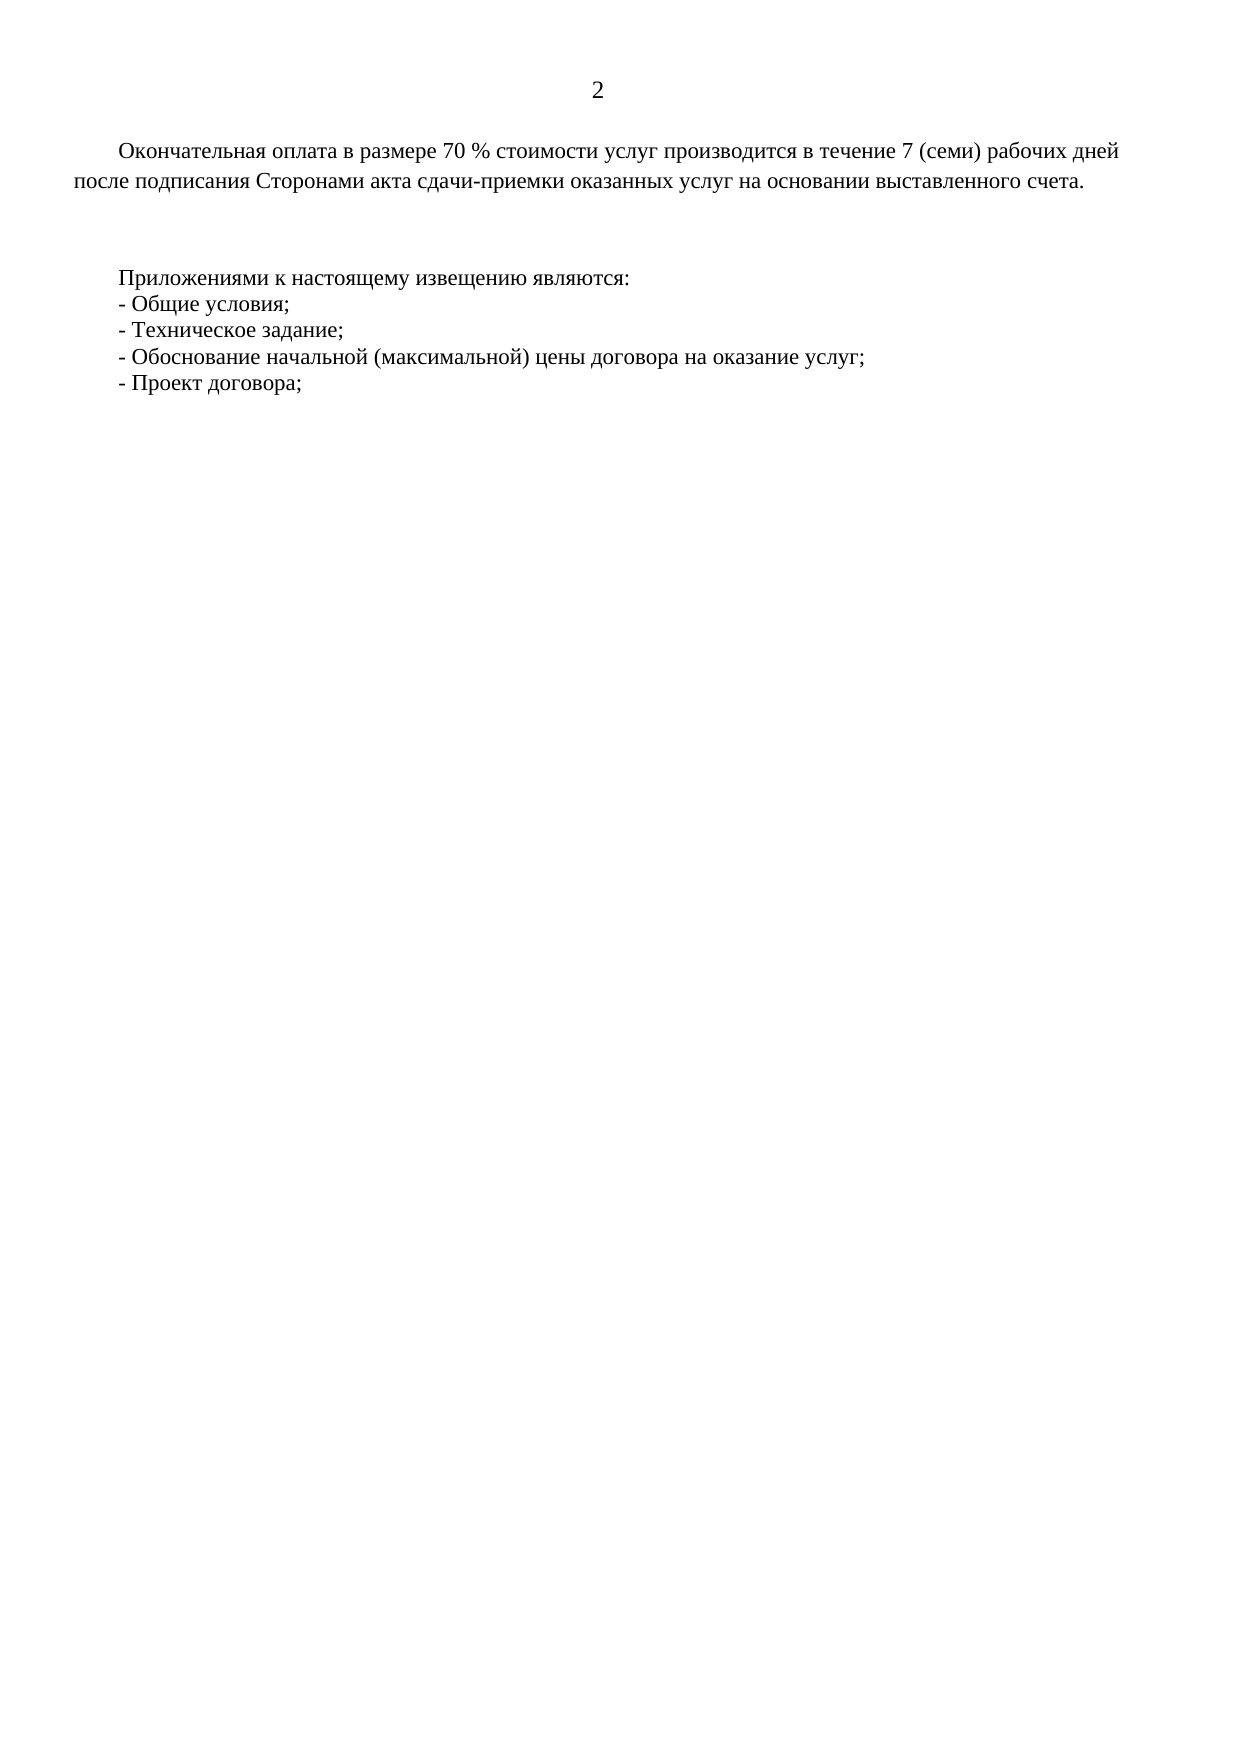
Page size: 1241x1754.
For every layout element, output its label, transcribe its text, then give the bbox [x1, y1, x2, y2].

text - Проект договора; [74, 369, 1122, 396]
text Окончательная оплата в размере 70 % стоимости услуг производится в течение 7 (семи) рабочих дней после подписания Сторонами акта сдачи-приемки оказанных услуг на основании выставленного счета. [74, 137, 1122, 194]
text - Обоснование начальной (максимальной) цены договора на оказание услуг; [74, 343, 1122, 369]
text - Техническое задание; [74, 316, 1122, 343]
text Приложениями к настоящему извещению являются: [74, 264, 1122, 290]
text - Общие условия; [74, 290, 1122, 316]
